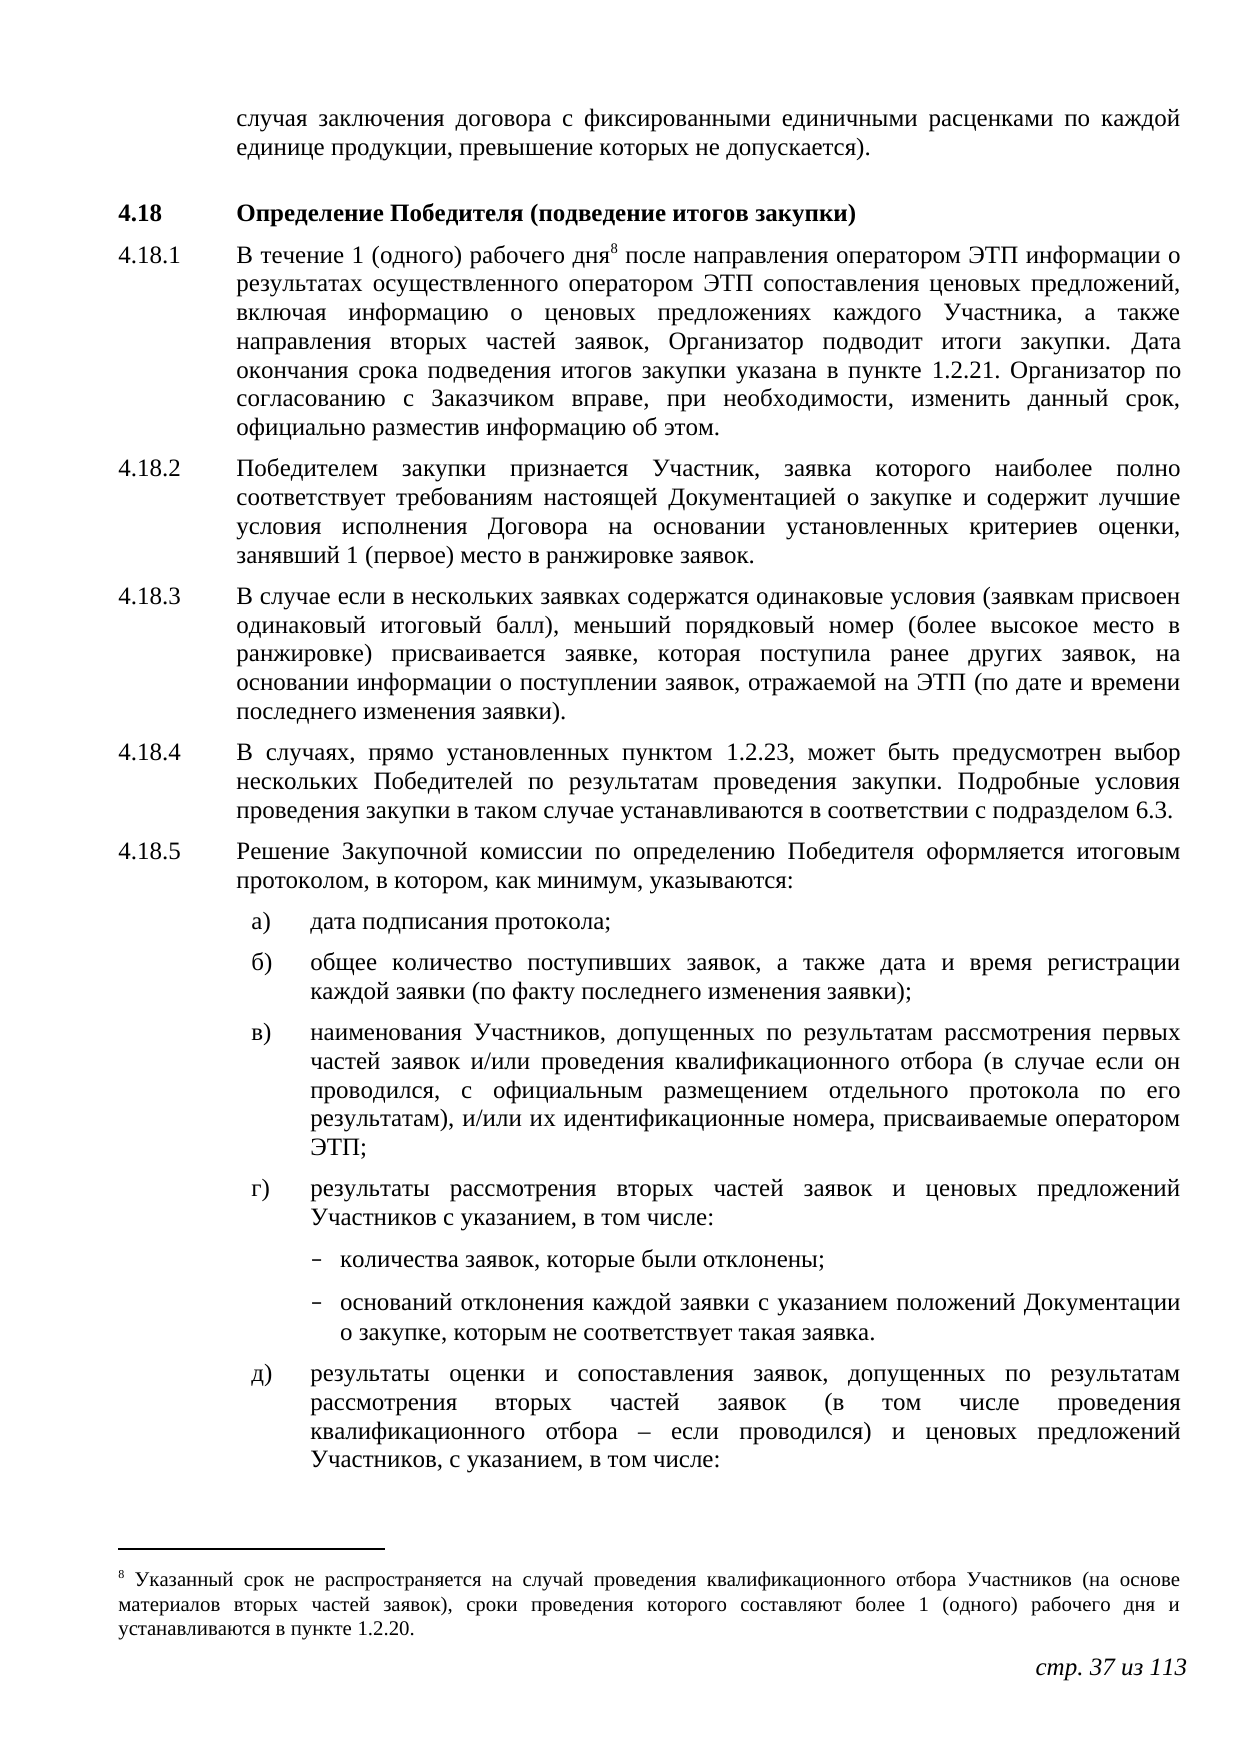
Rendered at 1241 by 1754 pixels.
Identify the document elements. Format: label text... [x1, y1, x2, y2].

list оснований отклонения каждой заявки с указанием положений Документации о закупке, которым не соответствует такая заявка. [310, 1286, 1181, 1346]
text наименования Участников, допущенных по результатам рассмотрения первых частей заявок и/или проведения квалификационного отбора (в случае если он проводился, с официальным размещением отдельного протокола по его результатам), и/или их идентификационные номера, присваиваемые оператором ЭТП; [251, 1017, 1181, 1161]
text результаты рассмотрения вторых частей заявок и ценовых предложений Участников с указанием, в том числе: [251, 1173, 1181, 1231]
text В случаях, прямо установленных пунктом 1.2.23, может быть предусмотрен выбор нескольких Победителей по результатам проведения закупки. Подробные условия проведения закупки в таком случае устанавливаются в соответствии с подразделом 6.3. [118, 737, 1181, 823]
text общее количество поступивших заявок, а также дата и время регистрации каждой заявки (по факту последнего изменения заявки); [251, 947, 1181, 1005]
text Победителем закупки признается Участник, заявка которого наиболее полно соответствует требованиям настоящей Документацией о закупке и содержит лучшие условия исполнения Договора на основании установленных критериев оценки, занявший 1 (первое) место в ранжировке заявок. [118, 453, 1181, 568]
text В случае если в нескольких заявках содержатся одинаковые условия (заявкам присвоен одинаковый итоговый балл), меньший порядковый номер (более высокое место в ранжировке) присваивается заявке, которая поступила ранее других заявок, на основании информации о поступлении заявок, отражаемой на ЭТП (по дате и времени последнего изменения заявки). [118, 581, 1181, 725]
text Решение Закупочной комиссии по определению Победителя оформляется итоговым протоколом, в котором, как минимум, указываются: [118, 836, 1181, 893]
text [118, 103, 1181, 161]
text результаты оценки и сопоставления заявок, допущенных по результатам рассмотрения вторых частей заявок (в том числе проведения квалификационного отбора – если проводился) и ценовых предложений Участников, с указанием, в том числе: [251, 1358, 1181, 1473]
list количества заявок, которые были отклонены; [310, 1243, 1181, 1274]
subtitle Определение Победителя (подведение итогов закупки) [118, 198, 1181, 227]
text дата подписания протокола; [251, 906, 1181, 935]
text В течение 1 (одного) рабочего дня после направления оператором ЭТП информации о результатах осуществленного оператором ЭТП сопоставления ценовых предложений, включая информацию о ценовых предложениях каждого Участника, а также направления вторых частей заявок, Организатор подводит итоги закупки. Дата окончания срока подведения итогов закупки указана в пункте 1.2.21. Организатор по согласованию с Заказчиком вправе, при необходимости, изменить данный срок, официально разместив информацию об этом. [118, 240, 1181, 441]
